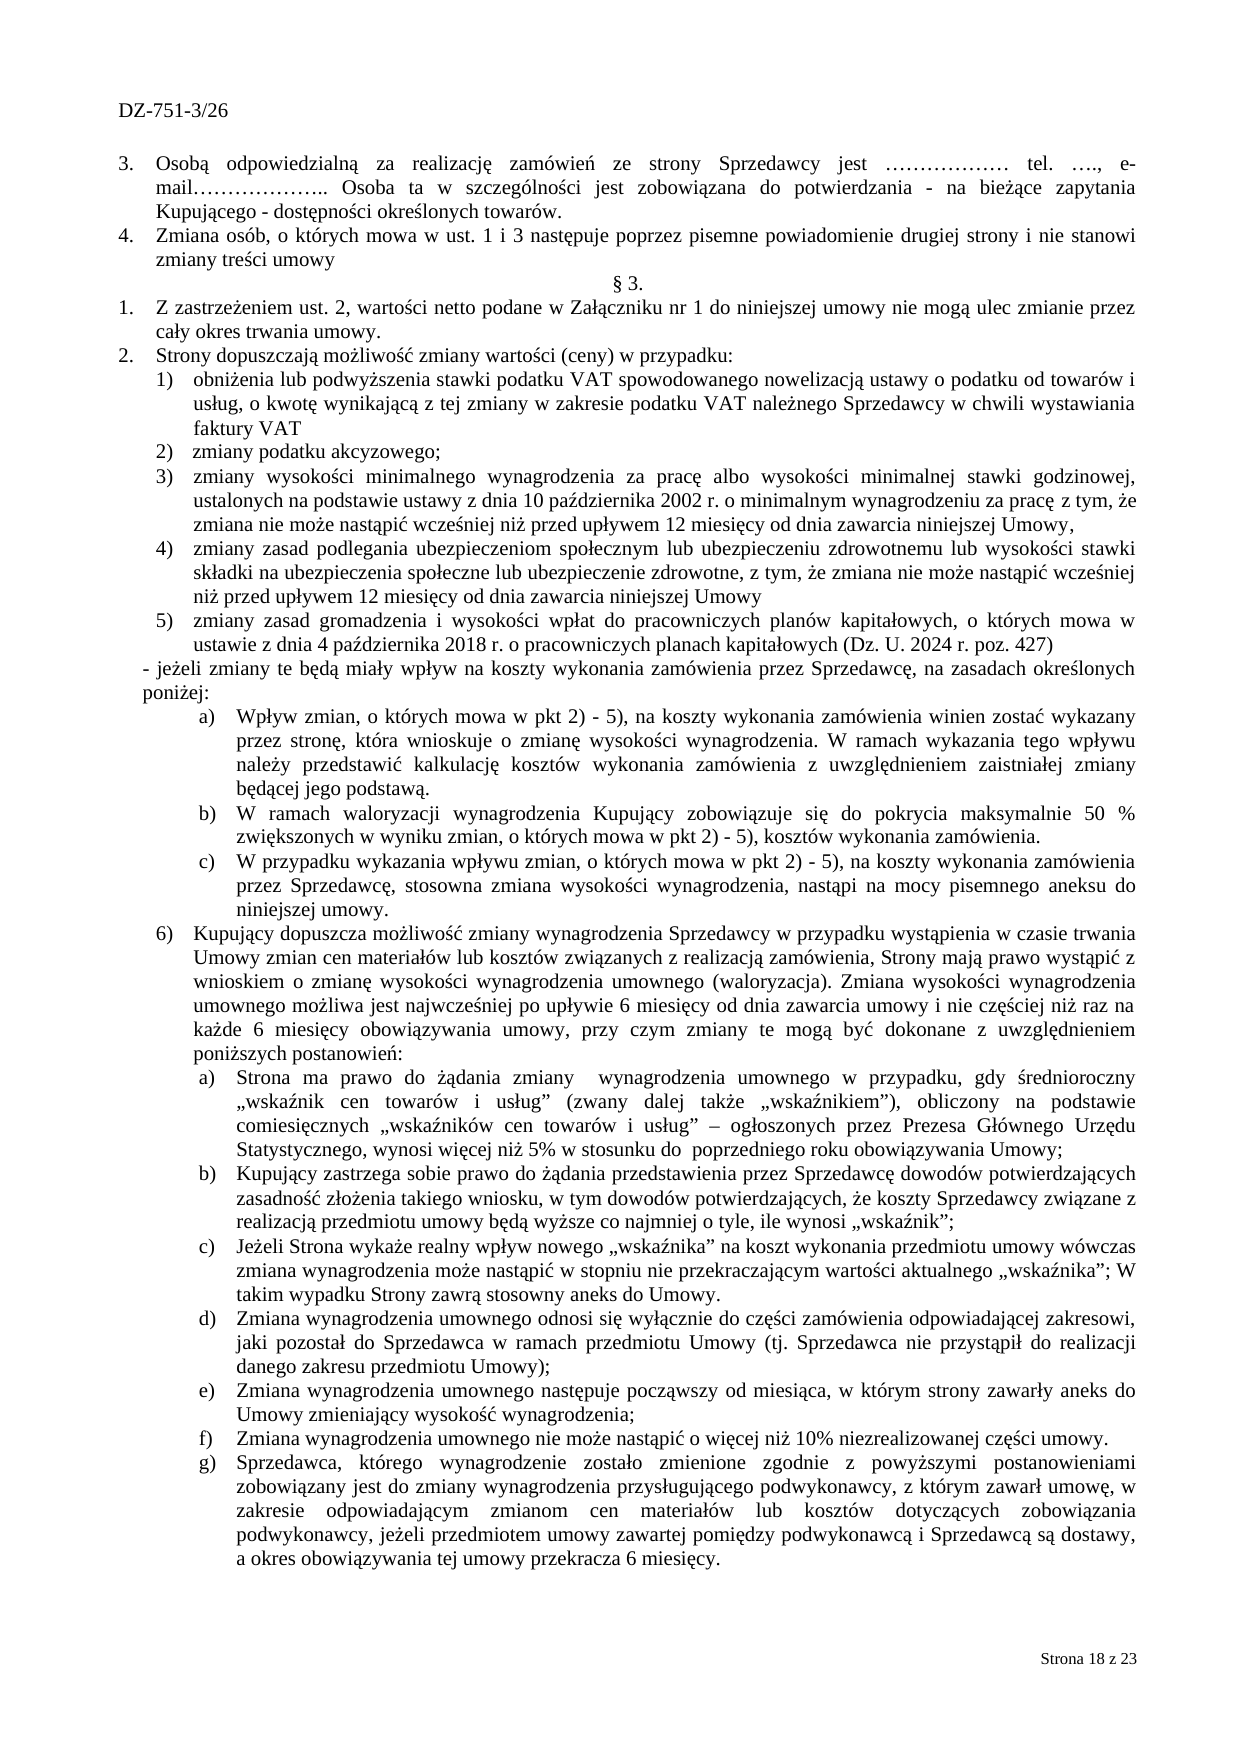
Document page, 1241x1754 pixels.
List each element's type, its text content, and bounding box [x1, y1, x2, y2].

list Wpływ zmian, o których mowa w pkt 2) - 5), na koszty wykonania zamówienia winien zostać wykazany przez stronę, która wnioskuje o zmianę wysokości wynagrodzenia. W ramach wykazania tego wpływu należy przedstawić kalkulację kosztów wykonania zamówienia z uwzględnieniem zaistniałej zmiany będącej jego podstawą. [199, 704, 1137, 800]
list zmiany wysokości minimalnego wynagrodzenia za pracę albo wysokości minimalnej stawki godzinowej, ustalonych na podstawie ustawy z dnia 10 października 2002 r. o minimalnym wynagrodzeniu za pracę z tym, że zmiana nie może nastąpić wcześniej niż przed upływem 12 miesięcy od dnia zawarcia niniejszej Umowy, [156, 463, 1137, 536]
list Z zastrzeżeniem ust. 2, wartości netto podane w Załączniku nr 1 do niniejszej umowy nie mogą ulec zmianie przez cały okres trwania umowy. [118, 295, 1137, 343]
list Osobą odpowiedzialną za realizację zamówień ze strony Sprzedawcy jest ……………… tel. …., e-mail……………….. Osoba ta w szczególności jest zobowiązana do potwierdzania - na bieżące zapytania Kupującego - dostępności określonych towarów. [118, 151, 1137, 223]
list Kupujący zastrzega sobie prawo do żądania przedstawienia przez Sprzedawcę dowodów potwierdzających zasadność złożenia takiego wniosku, w tym dowodów potwierdzających, że koszty Sprzedawcy związane z realizacją przedmiotu umowy będą wyższe co najmniej o tyle, ile wynosi „wskaźnik”; [199, 1161, 1137, 1233]
list zmiany podatku akcyzowego; [156, 439, 1137, 463]
list Zmiana wynagrodzenia umownego następuje począwszy od miesiąca, w którym strony zawarły aneks do Umowy zmieniający wysokość wynagrodzenia; [199, 1378, 1137, 1426]
list zmiany zasad podlegania ubezpieczeniom społecznym lub ubezpieczeniu zdrowotnemu lub wysokości stawki składki na ubezpieczenia społeczne lub ubezpieczenie zdrowotne, z tym, że zmiana nie może nastąpić wcześniej niż przed upływem 12 miesięcy od dnia zawarcia niniejszej Umowy [156, 536, 1137, 608]
list zmiany zasad gromadzenia i wysokości wpłat do pracowniczych planów kapitałowych, o których mowa w ustawie z dnia 4 października 2018 r. o pracowniczych planach kapitałowych (Dz. U. 2024 r. poz. 427) [156, 608, 1137, 656]
list Strona ma prawo do żądania zmiany wynagrodzenia umownego w przypadku, gdy średnioroczny „wskaźnik cen towarów i usług” (zwany dalej także „wskaźnikiem”), obliczony na podstawie comiesięcznych „wskaźników cen towarów i usług” – ogłoszonych przez Prezesa Głównego Urzędu Statystycznego, wynosi więcej niż 5% w stosunku do poprzedniego roku obowiązywania Umowy; [199, 1065, 1137, 1161]
list W ramach waloryzacji wynagrodzenia Kupujący zobowiązuje się do pokrycia maksymalnie 50 % zwiększonych w wyniku zmian, o których mowa w pkt 2) - 5), kosztów wykonania zamówienia. [199, 800, 1137, 848]
list Sprzedawca, którego wynagrodzenie zostało zmienione zgodnie z powyższymi postanowieniami zobowiązany jest do zmiany wynagrodzenia przysługującego podwykonawcy, z którym zawarł umowę, w zakresie odpowiadającym zmianom cen materiałów lub kosztów dotyczących zobowiązania podwykonawcy, jeżeli przedmiotem umowy zawartej pomiędzy podwykonawcą i Sprzedawcą są dostawy, a okres obowiązywania tej umowy przekracza 6 miesięcy. [199, 1450, 1137, 1570]
list Strony dopuszczają możliwość zmiany wartości (ceny) w przypadku: [118, 343, 1137, 367]
list W przypadku wykazania wpływu zmian, o których mowa w pkt 2) - 5), na koszty wykonania zamówienia przez Sprzedawcę, stosowna zmiana wysokości wynagrodzenia, nastąpi na mocy pisemnego aneksu do niniejszej umowy. [199, 848, 1137, 921]
list Kupujący dopuszcza możliwość zmiany wynagrodzenia Sprzedawcy w przypadku wystąpienia w czasie trwania Umowy zmian cen materiałów lub kosztów związanych z realizacją zamówienia, Strony mają prawo wystąpić z wnioskiem o zmianę wysokości wynagrodzenia umownego (waloryzacja). Zmiana wysokości wynagrodzenia umownego możliwa jest najwcześniej po upływie 6 miesięcy od dnia zawarcia umowy i nie częściej niż raz na każde 6 miesięcy obowiązywania umowy, przy czym zmiany te mogą być dokonane z uwzględnieniem poniższych postanowień: [156, 921, 1137, 1065]
list Jeżeli Strona wykaże realny wpływ nowego „wskaźnika” na koszt wykonania przedmiotu umowy wówczas zmiana wynagrodzenia może nastąpić w stopniu nie przekraczającym wartości aktualnego „wskaźnika”; W takim wypadku Strony zawrą stosowny aneks do Umowy. [199, 1233, 1137, 1306]
list Zmiana wynagrodzenia umownego nie może nastąpić o więcej niż 10% niezrealizowanej części umowy. [199, 1426, 1137, 1450]
list Zmiana wynagrodzenia umownego odnosi się wyłącznie do części zamówienia odpowiadającej zakresowi, jaki pozostał do Sprzedawca w ramach przedmiotu Umowy (tj. Sprzedawca nie przystąpił do realizacji danego zakresu przedmiotu Umowy); [199, 1306, 1137, 1378]
text - jeżeli zmiany te będą miały wpływ na koszty wykonania zamówienia przez Sprzedawcę, na zasadach określonych poniżej: [142, 656, 1137, 704]
text § 3. [118, 271, 1137, 295]
list Zmiana osób, o których mowa w ust. 1 i 3 następuje poprzez pisemne powiadomienie drugiej strony i nie stanowi zmiany treści umowy [118, 223, 1137, 271]
list obniżenia lub podwyższenia stawki podatku VAT spowodowanego nowelizacją ustawy o podatku od towarów i usług, o kwotę wynikającą z tej zmiany w zakresie podatku VAT należnego Sprzedawcy w chwili wystawiania faktury VAT [156, 367, 1137, 439]
